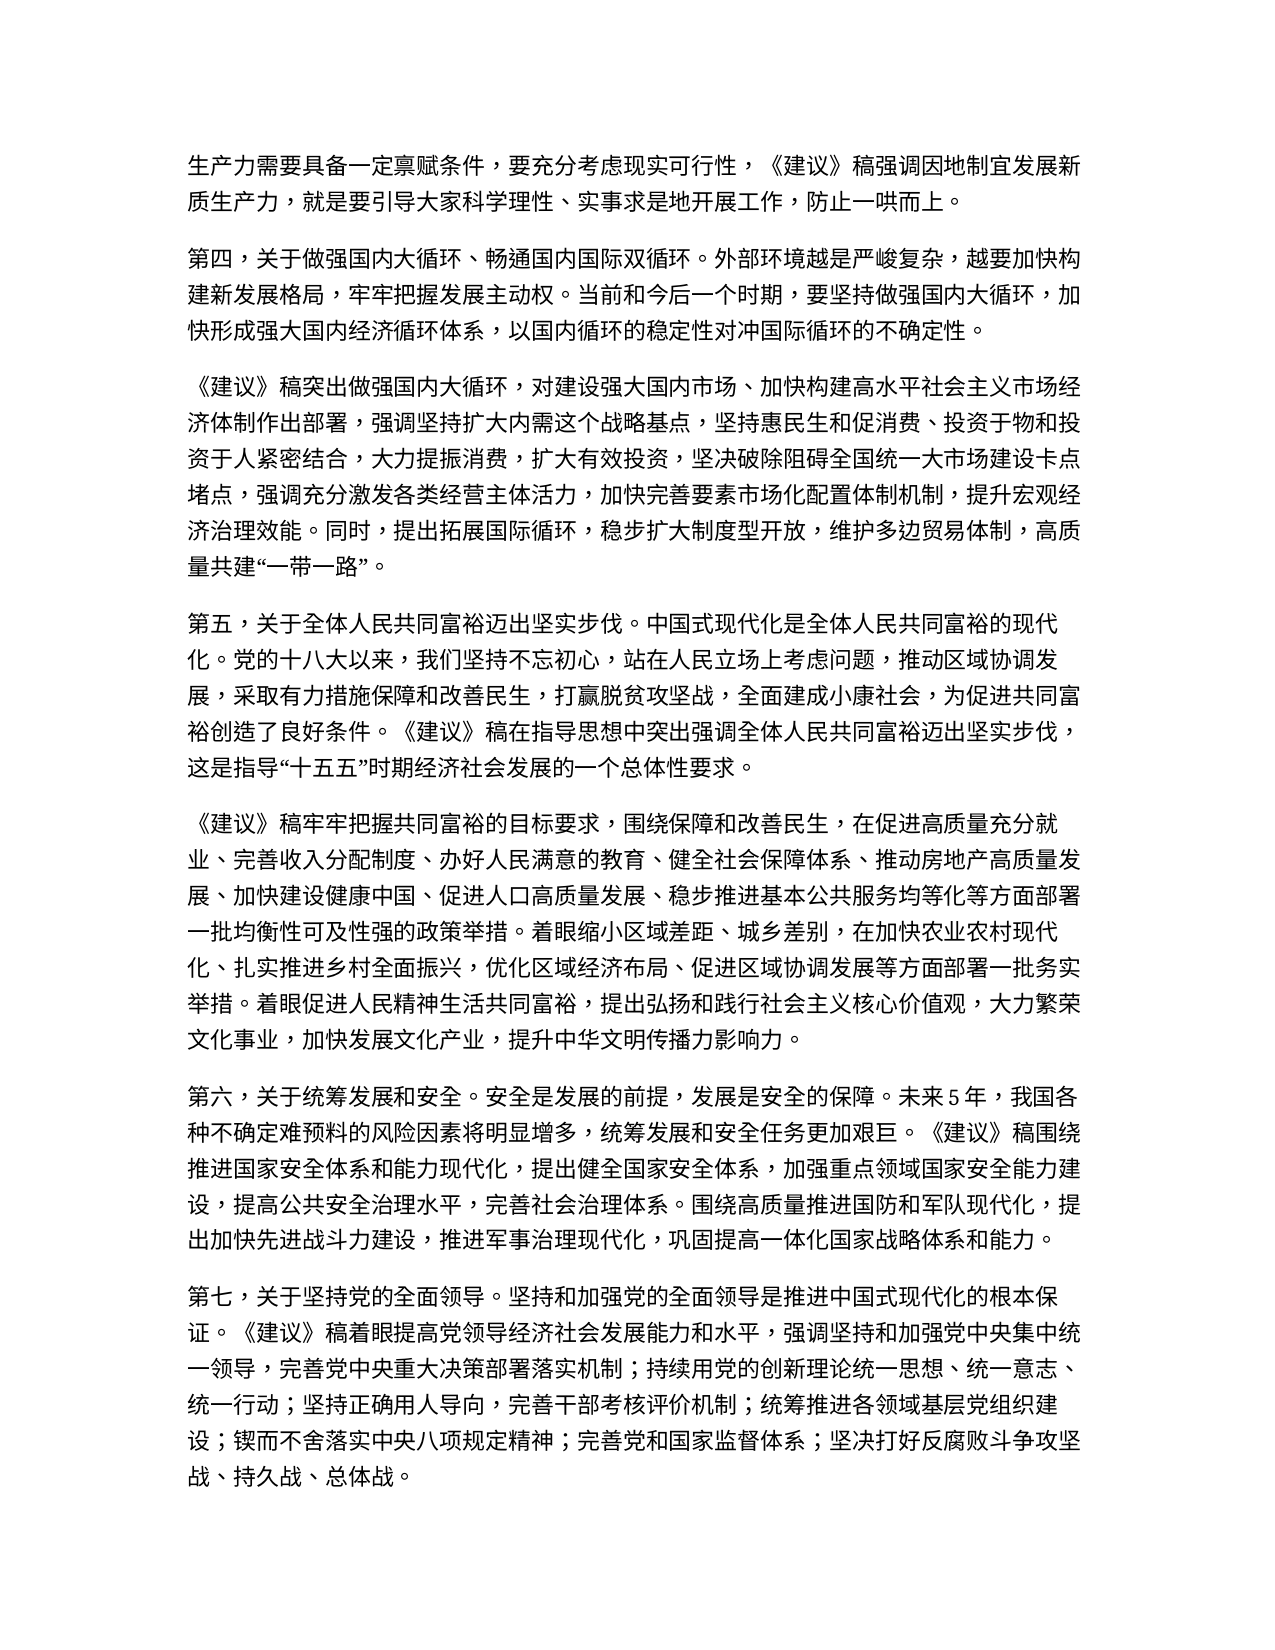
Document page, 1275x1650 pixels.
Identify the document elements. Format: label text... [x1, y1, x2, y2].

text 第六，关于统筹发展和安全。安全是发展的前提，发展是安全的保障。未来5年，我国各种不确定难预料的风险因素将明显增多，统筹发展和安全任务更加艰巨。《建议》稿围绕推进国家安全体系和能力现代化，提出健全国家安全体系，加强重点领域国家安全能力建设，提高公共安全治理水平，完善社会治理体系。围绕高质量推进国防和军队现代化，提出加快先进战斗力建设，推进军事治理现代化，巩固提高一体化国家战略体系和能力。 [187, 1081, 1087, 1256]
text 第四，关于做强国内大循环、畅通国内国际双循环。外部环境越是严峻复杂，越要加快构建新发展格局，牢牢把握发展主动权。当前和今后一个时期，要坚持做强国内大循环，加快形成强大国内经济循环体系，以国内循环的稳定性对冲国际循环的不确定性。 [187, 243, 1087, 346]
text 《建议》稿突出做强国内大循环，对建设强大国内市场、加快构建高水平社会主义市场经济体制作出部署，强调坚持扩大内需这个战略基点，坚持惠民生和促消费、投资于物和投资于人紧密结合，大力提振消费，扩大有效投资，坚决破除阻碍全国统一大市场建设卡点堵点，强调充分激发各类经营主体活力，加快完善要素市场化配置体制机制，提升宏观经济治理效能。同时，提出拓展国际循环，稳步扩大制度型开放，维护多边贸易体制，高质量共建“一带一路”。 [187, 371, 1087, 582]
text 《建议》稿牢牢把握共同富裕的目标要求，围绕保障和改善民生，在促进高质量充分就业、完善收入分配制度、办好人民满意的教育、健全社会保障体系、推动房地产高质量发展、加快建设健康中国、促进人口高质量发展、稳步推进基本公共服务均等化等方面部署一批均衡性可及性强的政策举措。着眼缩小区域差距、城乡差别，在加快农业农村现代化、扎实推进乡村全面振兴，优化区域经济布局、促进区域协调发展等方面部署一批务实举措。着眼促进人民精神生活共同富裕，提出弘扬和践行社会主义核心价值观，大力繁荣文化事业，加快发展文化产业，提升中华文明传播力影响力。 [187, 808, 1087, 1055]
text 第五，关于全体人民共同富裕迈出坚实步伐。中国式现代化是全体人民共同富裕的现代化。党的十八大以来，我们坚持不忘初心，站在人民立场上考虑问题，推动区域协调发展，采取有力措施保障和改善民生，打赢脱贫攻坚战，全面建成小康社会，为促进共同富裕创造了良好条件。《建议》稿在指导思想中突出强调全体人民共同富裕迈出坚实步伐，这是指导“十五五”时期经济社会发展的一个总体性要求。 [187, 608, 1087, 783]
text 第七，关于坚持党的全面领导。坚持和加强党的全面领导是推进中国式现代化的根本保证。《建议》稿着眼提高党领导经济社会发展能力和水平，强调坚持和加强党中央集中统一领导，完善党中央重大决策部署落实机制；持续用党的创新理论统一思想、统一意志、统一行动；坚持正确用人导向，完善干部考核评价机制；统筹推进各领域基层党组织建设；锲而不舍落实中央八项规定精神；完善党和国家监督体系；坚决打好反腐败斗争攻坚战、持久战、总体战。 [187, 1281, 1087, 1492]
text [187, 150, 1087, 217]
